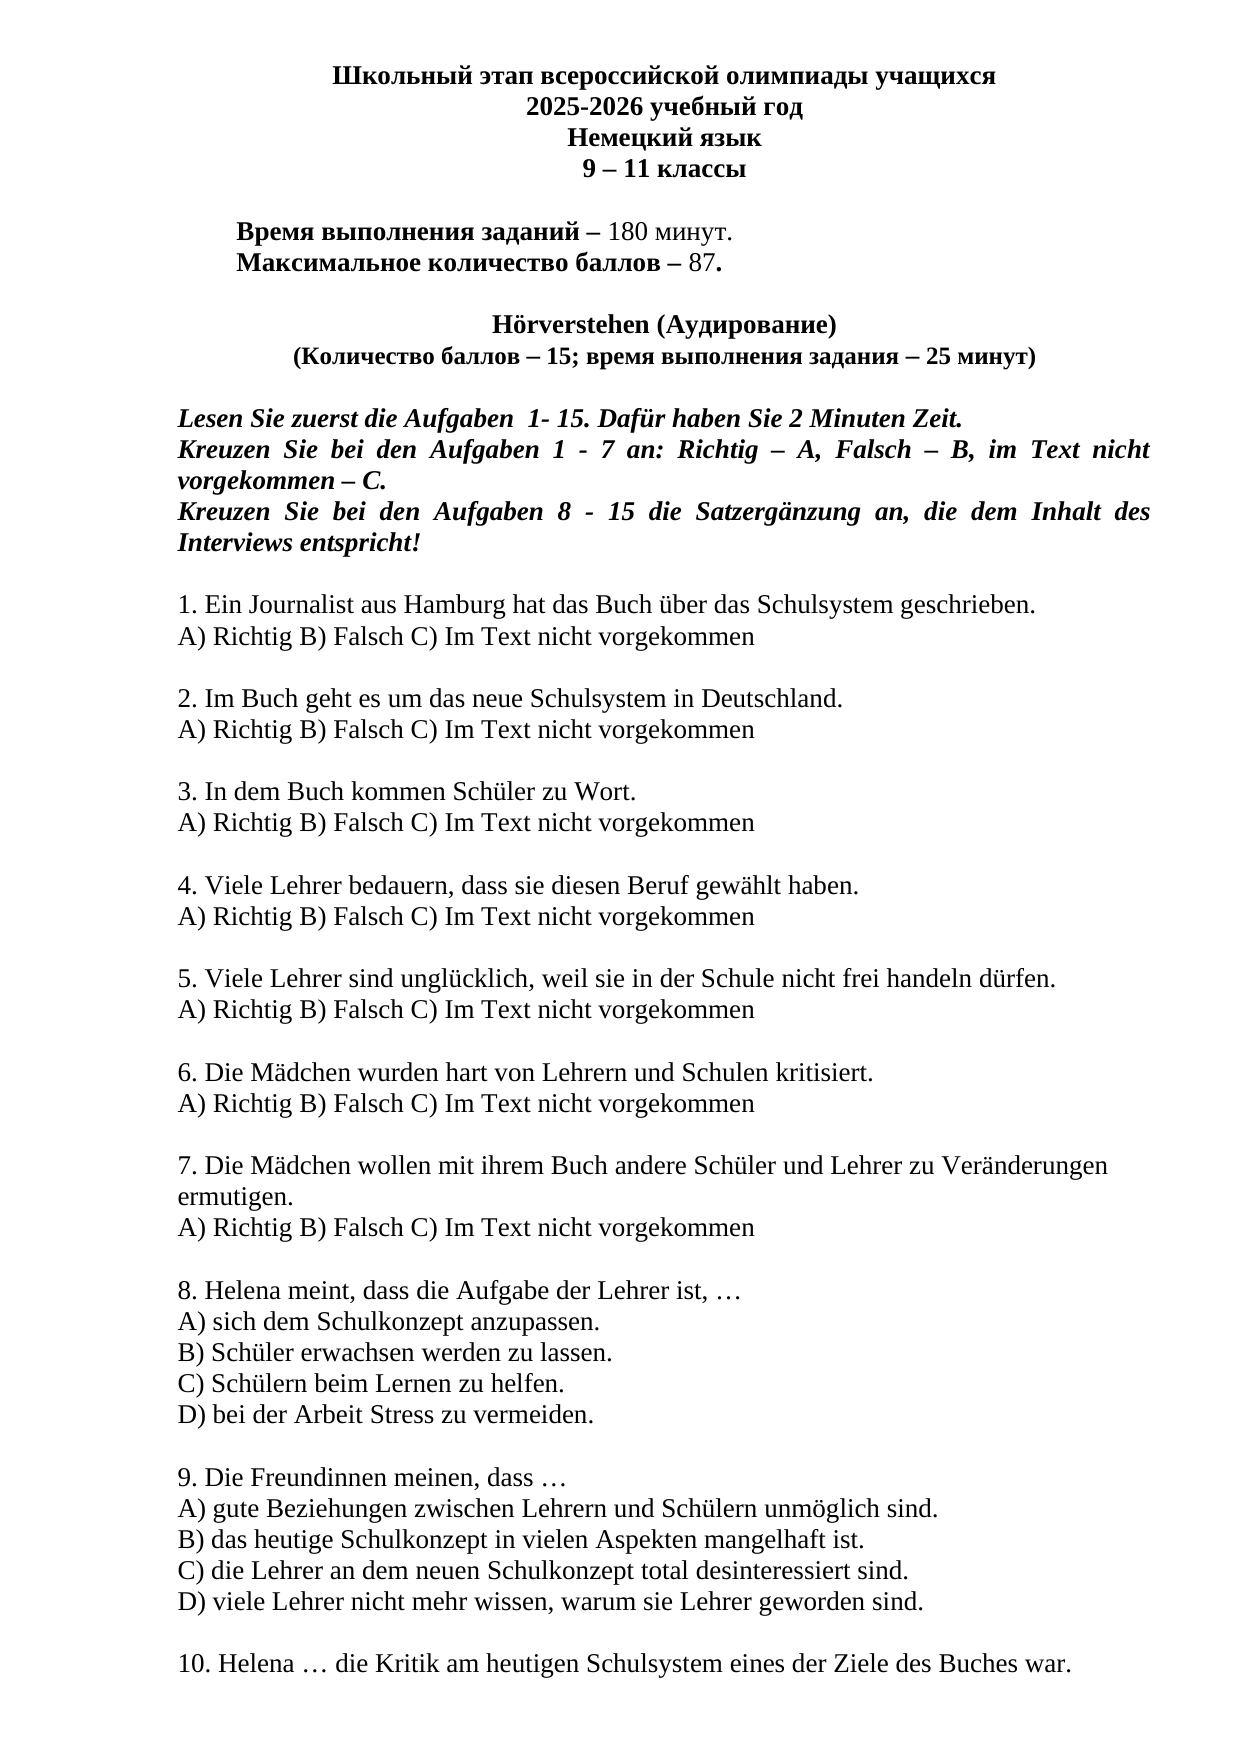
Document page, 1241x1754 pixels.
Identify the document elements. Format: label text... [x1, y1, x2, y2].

text D) bei der Arbeit Stress zu vermeiden. [177, 1398, 1152, 1429]
text C) Schülern beim Lernen zu helfen. [177, 1367, 1152, 1398]
text (Количество баллов – 15; время выполнения задания – 25 минут) [177, 339, 1152, 371]
text А) Richtig В) Falsch С) Im Text nicht vorgekommen [177, 1087, 1152, 1118]
text А) Richtig В) Falsch С) Im Text nicht vorgekommen [177, 620, 1152, 651]
text 6. Die Mädchen wurden hart von Lehrern und Schulen kritisiert. [177, 1056, 1152, 1087]
text Hörverstehen (Аудирование) [177, 308, 1152, 339]
text Kreuzen Sie bei den Aufgaben 8 - 15 die Satzergänzung an, die dem Inhalt des Interviews entspricht! [177, 495, 1152, 557]
text 9 – 11 классы [177, 152, 1152, 184]
text A) gute Beziehungen zwischen Lehrern und Schülern unmöglich sind. [177, 1492, 1152, 1523]
text ermutigen. [177, 1180, 1152, 1211]
text B) das heutige Schulkonzept in vielen Aspekten mangelhaft ist. [177, 1523, 1152, 1554]
text 5. Viele Lehrer sind unglücklich, weil sie in der Schule nicht frei handeln dürfen. [177, 962, 1152, 993]
text 8. Helena meint, dass die Aufgabe der Lehrer ist, … [177, 1274, 1152, 1305]
text Школьный этап всероссийской олимпиады учащихся [177, 59, 1152, 90]
text Lesen Sie zuerst die Aufgaben 1- 15. Dafür haben Sie 2 Minuten Zeit. [177, 402, 1152, 433]
text Время выполнения заданий – 180 минут. [177, 215, 1152, 246]
text А) Richtig В) Falsch С) Im Text nicht vorgekommen [177, 713, 1152, 744]
text А) Richtig В) Falsch С) Im Text nicht vorgekommen [177, 900, 1152, 931]
text A) sich dem Schulkonzept anzupassen. [177, 1305, 1152, 1336]
text Максимальное количество баллов – 87. [177, 246, 1152, 277]
text 3. In dem Buch kommen Schüler zu Wort. [177, 775, 1152, 807]
text А) Richtig В) Falsch С) Im Text nicht vorgekommen [177, 1211, 1152, 1243]
text 10. Helena … die Kritik am heutigen Schulsystem eines der Ziele des Buches war. [177, 1647, 1152, 1679]
text А) Richtig В) Falsch С) Im Text nicht vorgekommen [177, 807, 1152, 838]
text B) Schüler erwachsen werden zu lassen. [177, 1336, 1152, 1367]
text C) die Lehrer an dem neuen Schulkonzept total desinteressiert sind. [177, 1554, 1152, 1585]
text 7. Die Mädchen wollen mit ihrem Buch andere Schüler und Lehrer zu Veränderungen [177, 1149, 1152, 1180]
text 4. Viele Lehrer bedauern, dass sie diesen Beruf gewählt haben. [177, 869, 1152, 900]
text Немецкий язык [177, 121, 1152, 152]
text А) Richtig В) Falsch С) Im Text nicht vorgekommen [177, 993, 1152, 1024]
text 9. Die Freundinnen meinen, dass … [177, 1461, 1152, 1492]
text 2025-2026 учебный год [177, 90, 1152, 121]
text D) viele Lehrer nicht mehr wissen, warum sie Lehrer geworden sind. [177, 1585, 1152, 1616]
text Kreuzen Sie bei den Aufgaben 1 - 7 an: Richtig – A, Falsch – B, im Text nicht vorgekommen – C. [177, 433, 1152, 495]
text 1. Ein Journalist aus Hamburg hat das Buch über das Schulsystem geschrieben. [177, 588, 1152, 620]
text 2. Im Buch geht es um das neue Schulsystem in Deutschland. [177, 682, 1152, 713]
